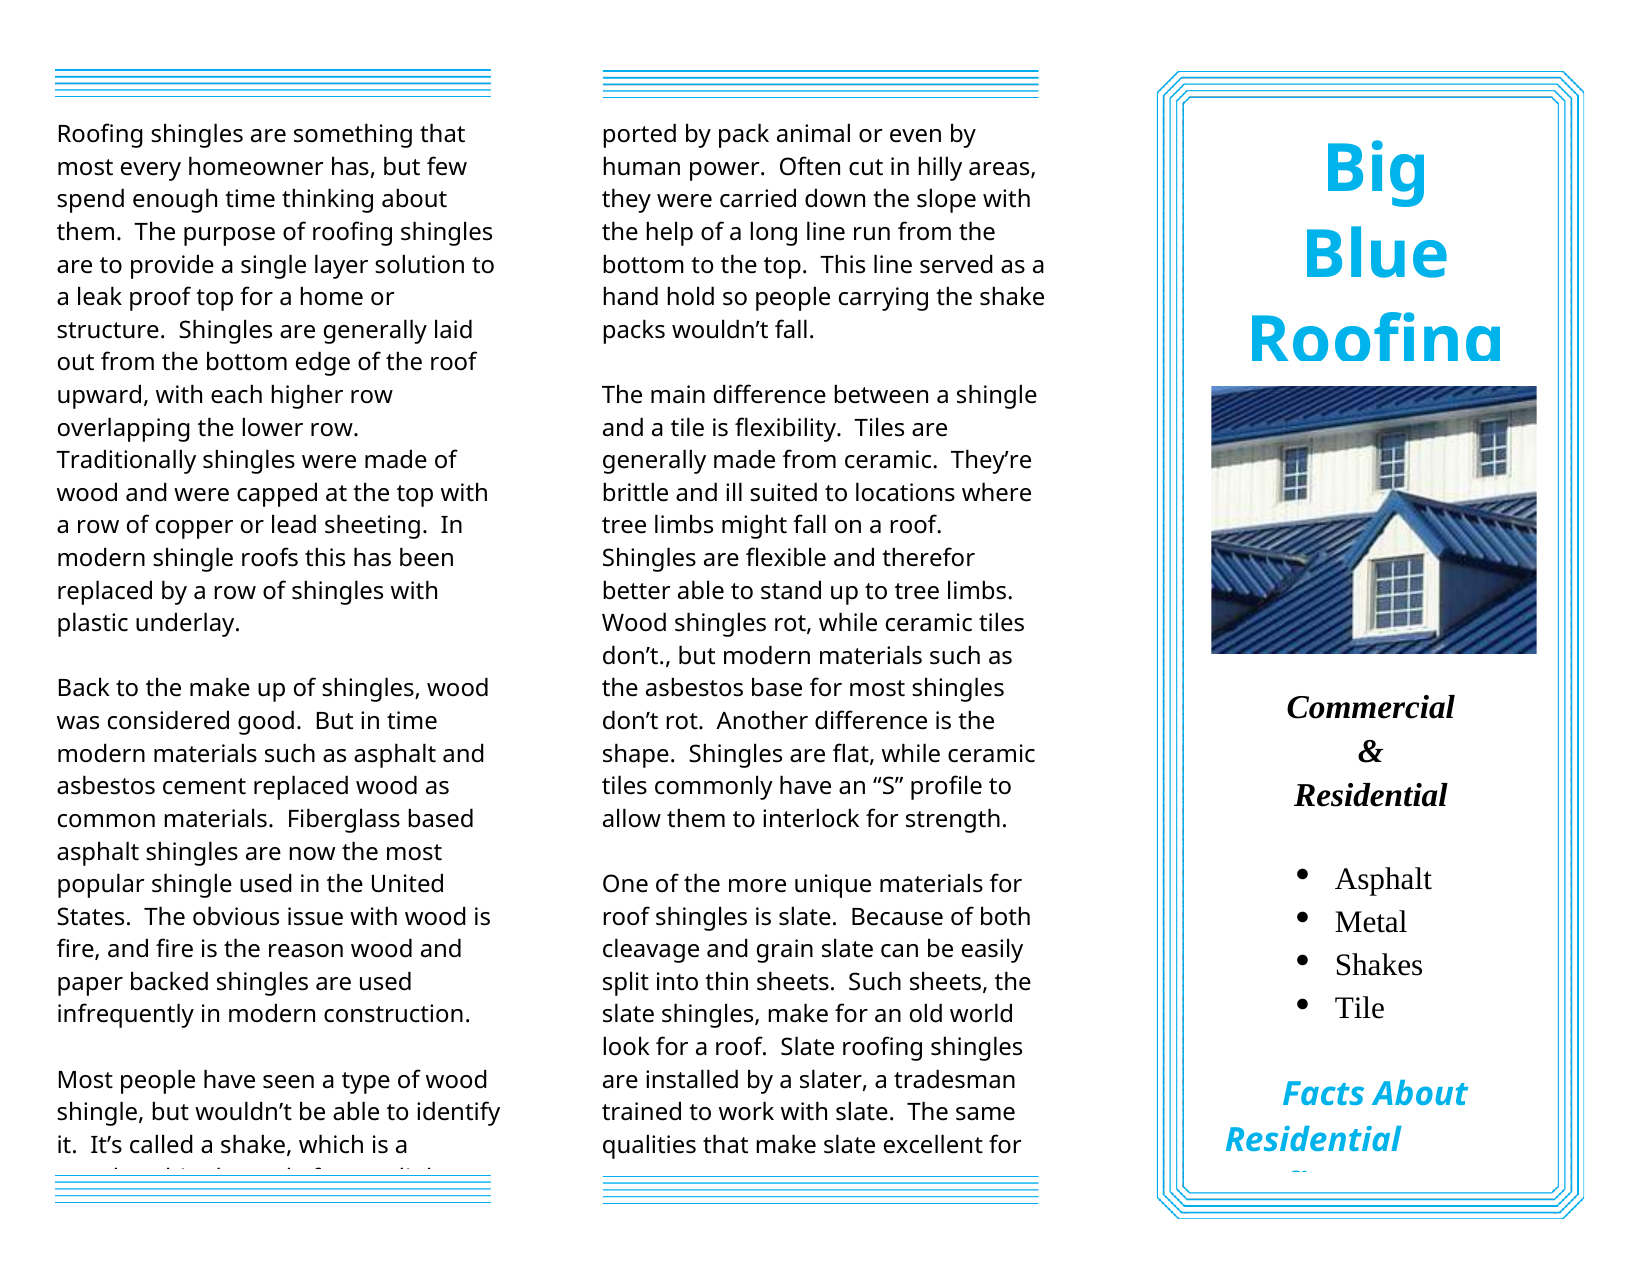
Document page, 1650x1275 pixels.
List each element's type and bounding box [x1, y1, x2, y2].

picture [1156, 1199, 1176, 1219]
picture [55, 78, 491, 82]
picture [55, 1177, 491, 1201]
picture [1565, 1199, 1585, 1219]
picture [602, 79, 1039, 83]
picture [55, 85, 491, 95]
picture [602, 1178, 1039, 1202]
picture [1565, 71, 1585, 90]
picture [1159, 73, 1585, 1219]
picture [602, 86, 1039, 96]
picture [1156, 71, 1176, 91]
